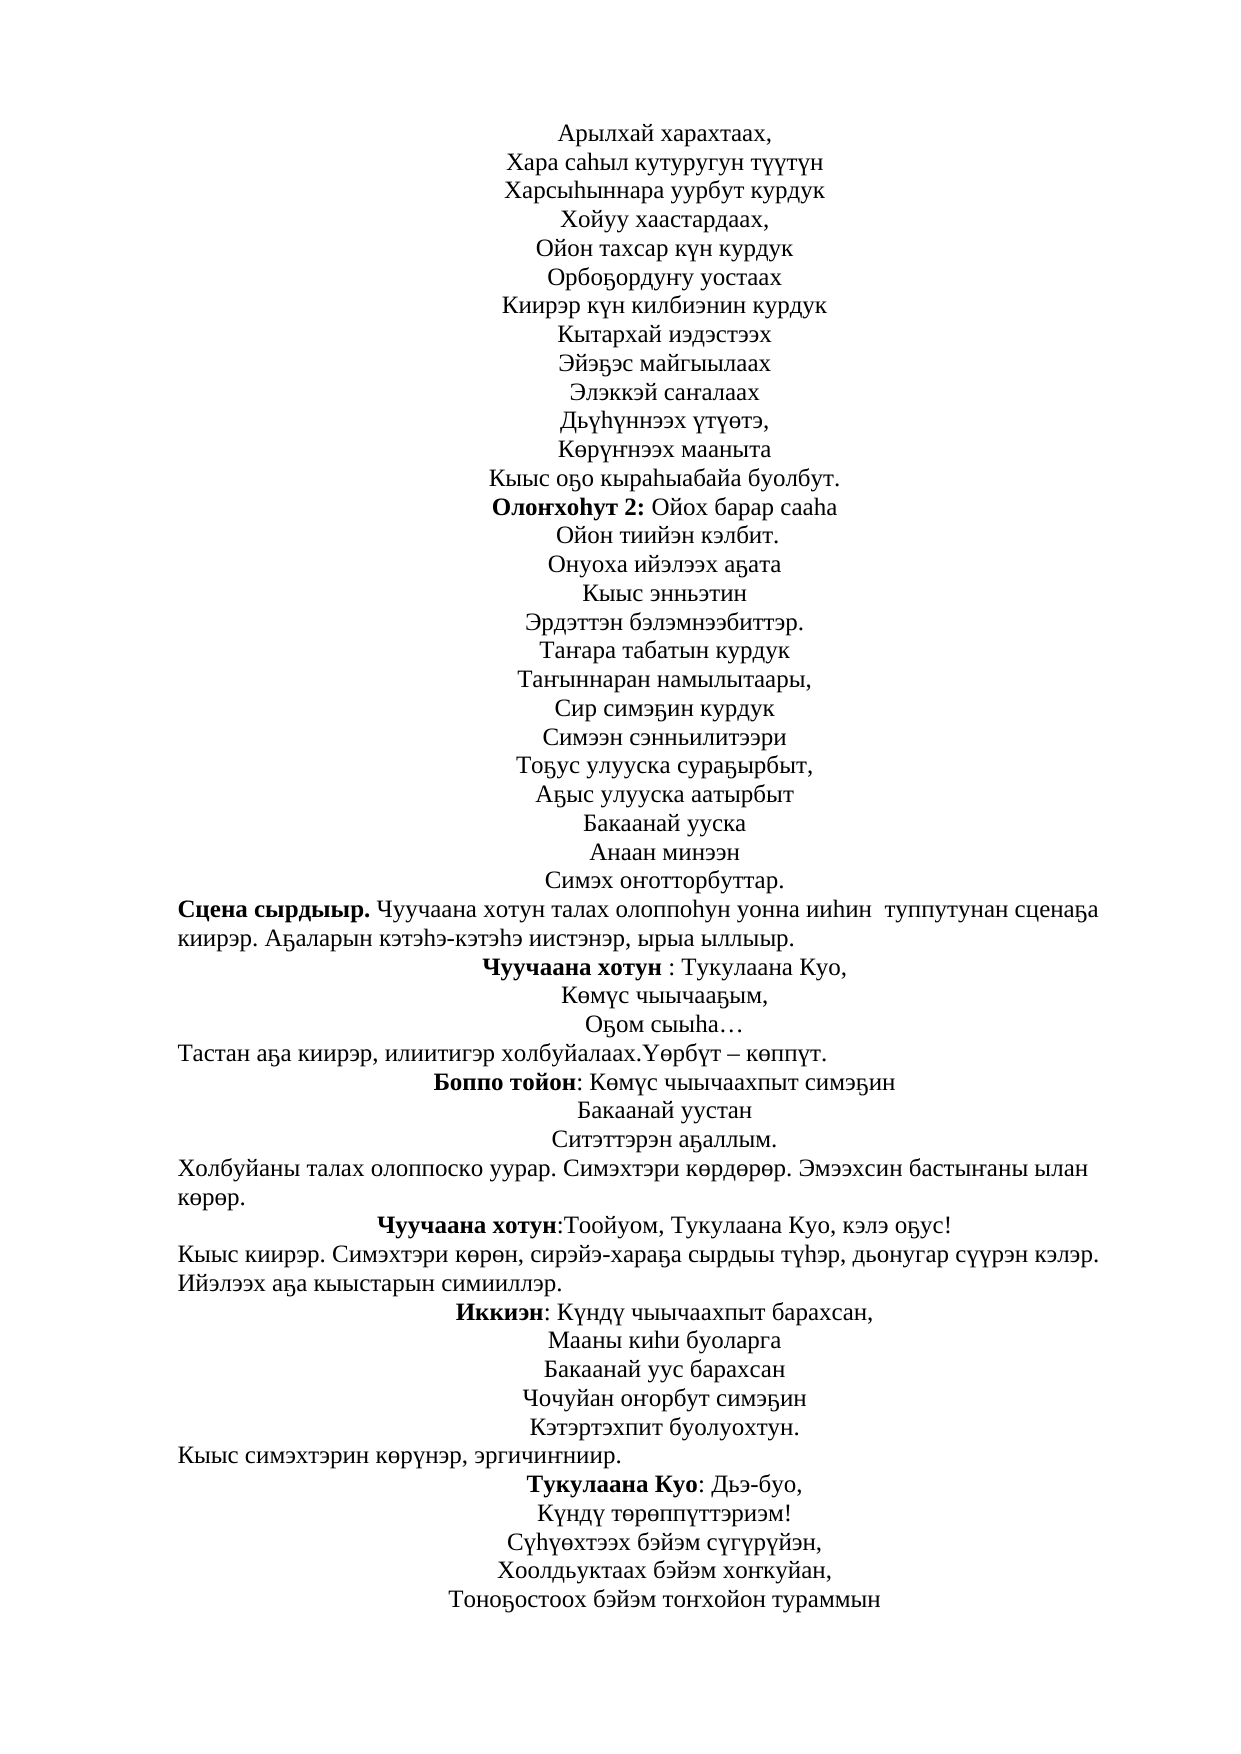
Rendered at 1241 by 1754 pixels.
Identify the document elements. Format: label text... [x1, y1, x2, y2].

text Көрүҥнээх мааныта [177, 434, 1152, 463]
text Ойон тахсар күн курдук [177, 233, 1152, 262]
text Симэх оҥотторбуттар. [177, 866, 1152, 894]
text Арылхай харахтаах, [177, 118, 1152, 147]
text Кыыс киирэр. Симэхтэри көрөн, сирэйэ-хараҕа сырдыы түһэр, дьонугар сүүрэн кэлэр. Ийэлээх аҕа кыыстарын симииллэр. [177, 1239, 1152, 1297]
text Хойуу хаастардаах, [177, 204, 1152, 233]
text Онуоха ийэлээх аҕата [177, 549, 1152, 578]
text Харсыһыннара уурбут курдук [177, 176, 1152, 204]
text Бакаанай ууска [177, 808, 1152, 837]
text Күндү төрөппүттэриэм! [177, 1498, 1152, 1527]
text Көмүс чыычааҕым, [177, 981, 1152, 1009]
text Иккиэн: Күндү чыычаахпыт барахсан, [177, 1297, 1152, 1326]
text Сцена сырдыыр. Чуучаана хотун талах олоппоһун уонна ииһин туппутунан сценаҕа киирэр. Аҕаларын кэтэһэ-кэтэһэ иистэнэр, ырыа ыллыыр. [177, 894, 1152, 952]
text Бакаанай уустан [177, 1096, 1152, 1124]
text Олоҥхоһут 2: Ойох барар сааһа [177, 492, 1152, 521]
text Холбуйаны талах олоппоско уурар. Симэхтэри көрдөрөр. Эмээхсин бастыҥаны ылан көрөр. [177, 1153, 1152, 1211]
text Тукулаана Куо: Дьэ-буо, [177, 1469, 1152, 1498]
text Хара саһыл кутуругун түүтүн [177, 147, 1152, 176]
text Чуучаана хотун:Тоойуом, Тукулаана Куо, кэлэ оҕус! [177, 1211, 1152, 1239]
text Ойон тиийэн кэлбит. [177, 521, 1152, 549]
text Орбоҕордуҥу уостаах [177, 262, 1152, 291]
text Мааны киһи буоларга [177, 1326, 1152, 1354]
text Ситэттэрэн аҕаллым. [177, 1124, 1152, 1153]
text Тастан аҕа киирэр, илиитигэр холбуйалаах.Үөрбүт – көппүт. [177, 1038, 1152, 1067]
text Кыыс энньэтин [177, 578, 1152, 607]
text Кытархай иэдэстээх [177, 319, 1152, 348]
text Симээн сэнньилитээри [177, 722, 1152, 751]
text Эйэҕэс майгыылаах [177, 348, 1152, 377]
text Чочуйан оҥорбут симэҕин [177, 1383, 1152, 1412]
text Тоноҕостоох бэйэм тоҥхойон тураммын [177, 1584, 1152, 1613]
text Дьүһүннээх үтүөтэ, [177, 406, 1152, 434]
text Анаан минээн [177, 837, 1152, 866]
text Сир симэҕин курдук [177, 693, 1152, 722]
text Боппо тойон: Көмүс чыычаахпыт симэҕин [177, 1067, 1152, 1096]
text Оҕом сыыһа… [177, 1009, 1152, 1038]
text Тоҕус улууска сураҕырбыт, [177, 751, 1152, 779]
text Сүһүөхтээх бэйэм сүгүрүйэн, [177, 1527, 1152, 1556]
text Кыыс оҕо кыраһыабайа буолбут. [177, 463, 1152, 492]
text Киирэр күн килбиэнин курдук [177, 291, 1152, 319]
text Таҥара табатын курдук [177, 636, 1152, 664]
text Аҕыс улууска аатырбыт [177, 779, 1152, 808]
text Элэккэй саҥалаах [177, 377, 1152, 406]
text Кэтэртэхпит буолуохтун. [177, 1412, 1152, 1441]
text Хоолдьуктаах бэйэм хоҥкуйан, [177, 1556, 1152, 1584]
text Кыыс симэхтэрин көрүнэр, эргичиҥниир. [177, 1441, 1152, 1469]
text Таҥыннаран намылытаары, [177, 664, 1152, 693]
text Бакаанай уус барахсан [177, 1354, 1152, 1383]
text Эрдэттэн бэлэмнээбиттэр. [177, 607, 1152, 636]
text Чуучаана хотун : Тукулаана Куо, [177, 952, 1152, 981]
